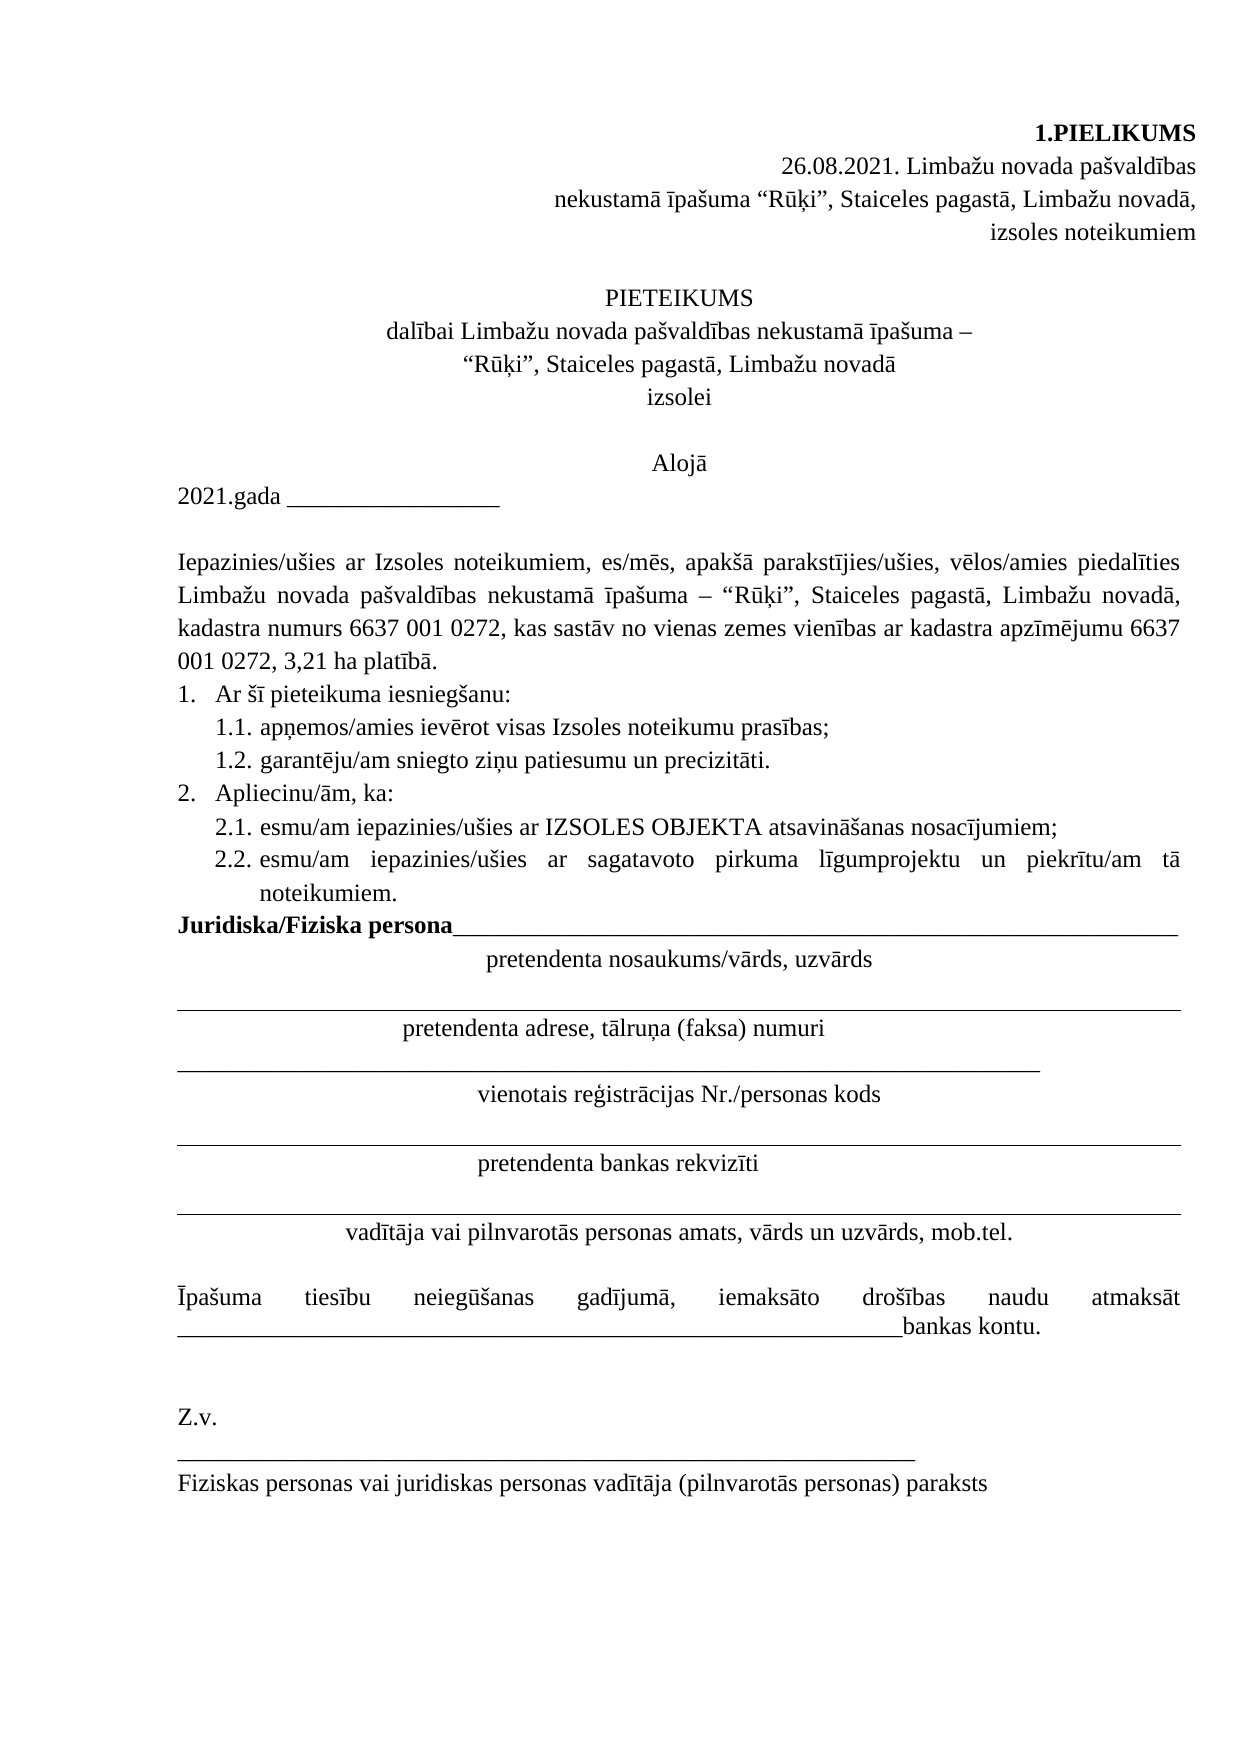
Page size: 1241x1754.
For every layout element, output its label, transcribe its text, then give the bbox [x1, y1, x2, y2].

text _____________________________________________________________________ [177, 1043, 1181, 1074]
text vadītāja vai pilnvarotās personas amats, vārds un uzvārds, mob.tel. [177, 1215, 1181, 1246]
list esmu/am iepazinies/ušies ar IZSOLES OBJEKTA atsavināšanas nosacījumiem; [215, 812, 1181, 840]
list Ar šī pieteikuma iesniegšanu: [177, 679, 1181, 708]
list esmu/am iepazinies/ušies ar sagatavoto pirkuma līgumprojektu un piekrītu/am tā noteikumiem. [214, 844, 1181, 906]
text vienotais reģistrācijas Nr./personas kods [177, 1079, 1181, 1108]
list garantēju/am sniegto ziņu patiesumu un precizitāti. [215, 746, 1181, 774]
text pieteikums [177, 283, 1181, 312]
text 26.08.2021. Limbažu novada pašvaldības [177, 151, 1196, 180]
text Z.v. ___________________________________________________________ [177, 1402, 1181, 1464]
text 2021.gada _________________ [177, 481, 1181, 510]
text Iepazinies/ušies ar Izsoles noteikumiem, es/mēs, apakšā parakstījies/ušies, vēlos/amies piedalīties Limbažu novada pašvaldības nekustamā īpašuma – “Rūķi”, Staiceles pagastā, Limbažu novadā, kadastra numurs 6637 001 0272, kas sastāv no vienas zemes vienības ar kadastra apzīmējumu 6637 001 0272, 3,21 ha platībā. [177, 547, 1181, 675]
text “Rūķi”, Staiceles pagastā, Limbažu novadā [177, 349, 1181, 378]
text pretendenta nosaukums/vārds, uzvārds [177, 944, 1181, 972]
text dalībai Limbažu novada pašvaldības nekustamā īpašuma – [177, 316, 1181, 345]
text pretendenta adrese, tālruņa (faksa) numuri [177, 1011, 1181, 1042]
list apņemos/amies ievērot visas Izsoles noteikumu prasības; [215, 712, 1181, 741]
text nekustamā īpašuma “Rūķi”, Staiceles pagastā, Limbažu novadā, [177, 184, 1196, 213]
list Apliecinu/ām, ka: [177, 778, 1181, 807]
text Juridiska/Fiziska persona__________________________________________________________ [177, 911, 1181, 939]
text pretendenta bankas rekvizīti [177, 1146, 1181, 1177]
text izsolei [177, 382, 1181, 411]
text Fiziskas personas vai juridiskas personas vadītāja (pilnvarotās personas) paraksts [177, 1468, 1181, 1497]
text izsoles noteikumiem [177, 217, 1196, 246]
text 1.pielikums [177, 118, 1196, 147]
text Īpašuma tiesību neiegūšanas gadījumā, iemaksāto drošības naudu atmaksāt __________________________________________________________bankas kontu. [177, 1282, 1181, 1340]
text Alojā [177, 448, 1181, 477]
